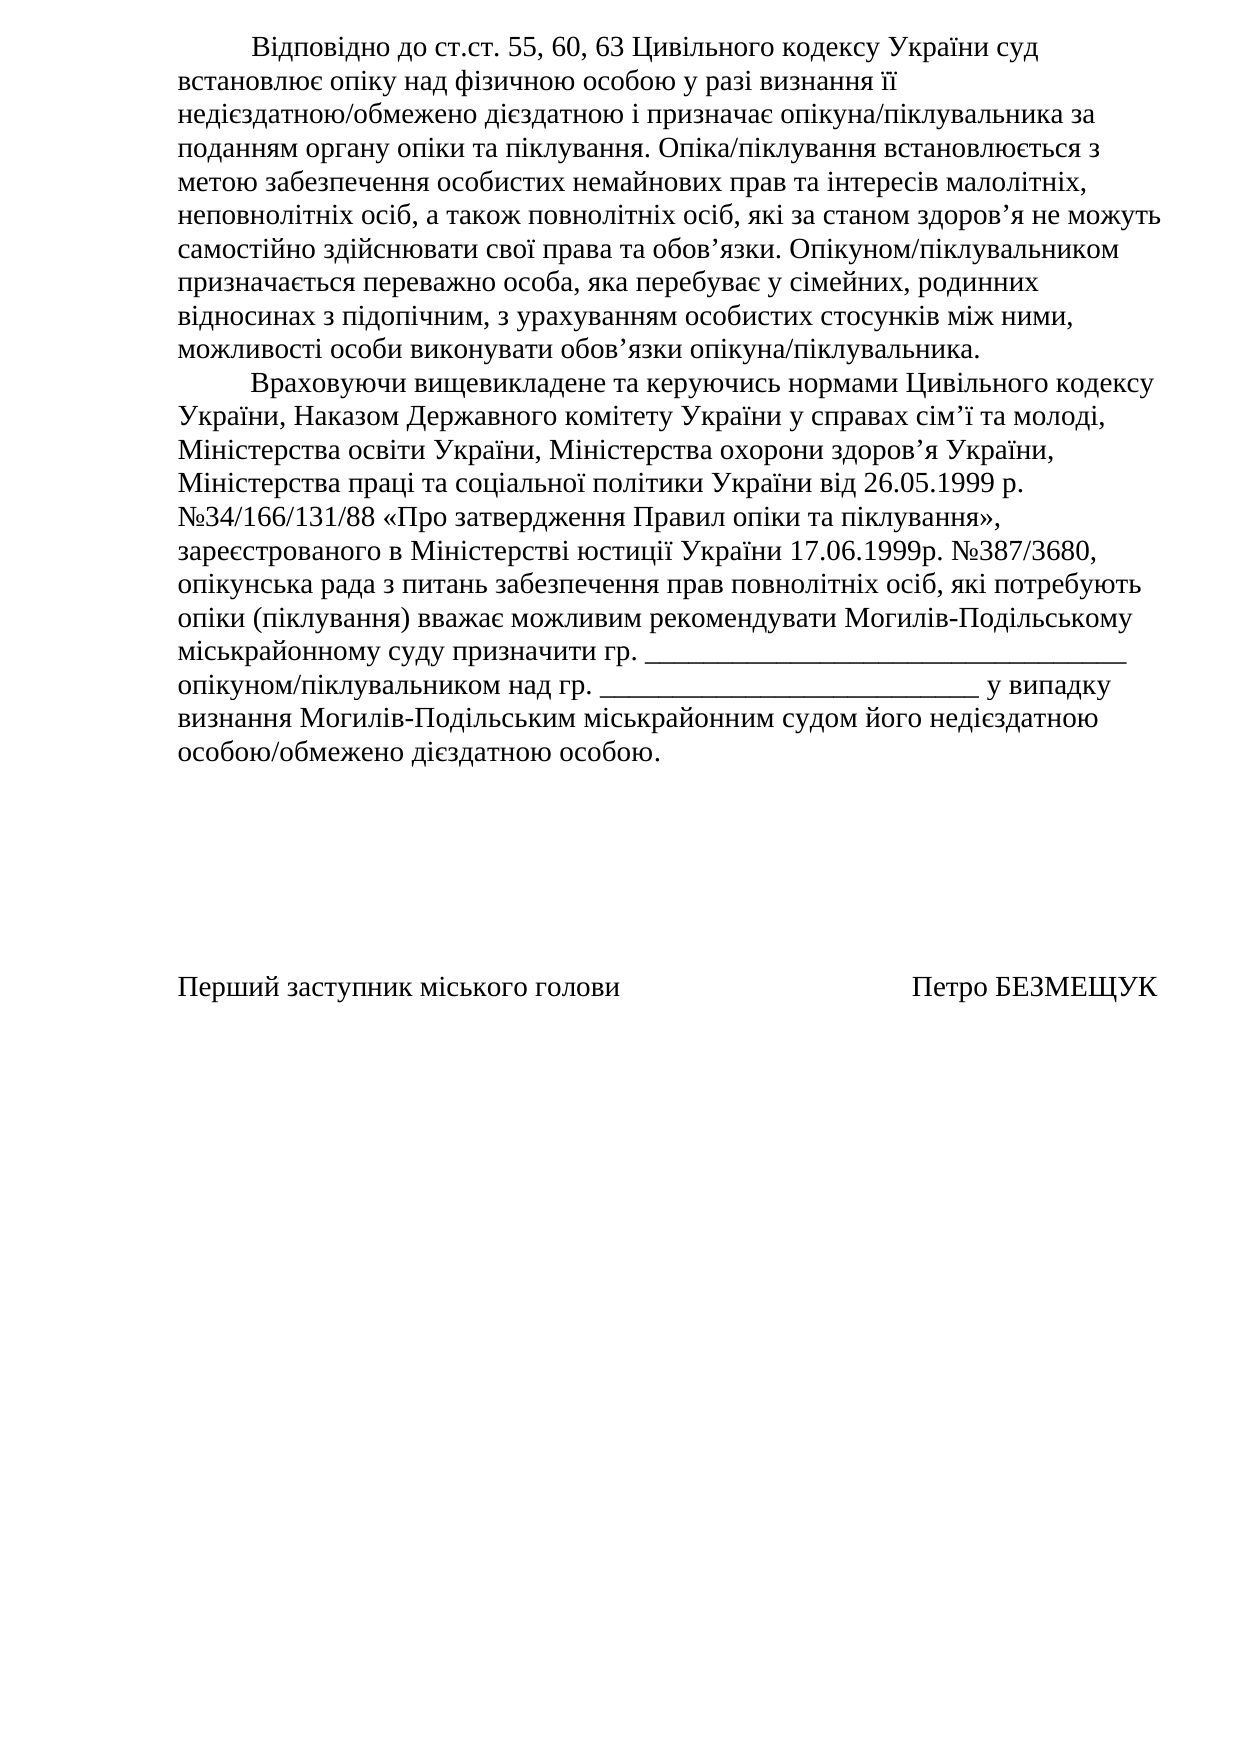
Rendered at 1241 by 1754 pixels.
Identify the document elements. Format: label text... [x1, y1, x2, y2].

text Враховуючи вищевикладене та керуючись нормами Цивільного кодексу України, Наказом Державного комітету України у справах сім’ї та молоді, Міністерства освіти України, Міністерства охорони здоров’я України, Міністерства праці та соціальної політики України від 26.05.1999 р. [177, 365, 1167, 499]
text Відповідно до ст.ст. 55, 60, 63 Цивільного кодексу України суд встановлює опіку над фізичною особою у разі визнання її недієздатною/обмежено дієздатною і призначає опікуна/піклувальника за поданням органу опіки та піклування. Опіка/піклування встановлюється з метою забезпечення особистих немайнових прав та інтересів малолітніх, неповнолітніх осіб, а також повнолітніх осіб, які за станом здоров’я не можуть самостійно здійснювати свої права та обов’язки. Опікуном/піклувальником призначається переважно особа, яка перебуває у сімейних, родинних відносинах з підопічним, з урахуванням особистих стосунків між ними, можливості особи виконувати обов’язки опікуна/піклувальника. [177, 29, 1167, 365]
text Перший заступник міського голови Петро БЕЗМЕЩУК [177, 969, 1167, 1003]
text №34/166/131/88 «Про затвердження Правил опіки та піклування», зареєстрованого в Міністерстві юстиції України 17.06.1999р. №387/3680, опікунська рада з питань забезпечення прав повнолітніх осіб, які потребують опіки (піклування) вважає можливим рекомендувати Могилів-Подільському міськрайонному суду призначити гр. _________________________________ опікуном/піклувальником над гр. __________________________ у випадку визнання Могилів-Подільським міськрайонним судом його недієздатною особою/обмежено дієздатною особою. [177, 499, 1167, 767]
